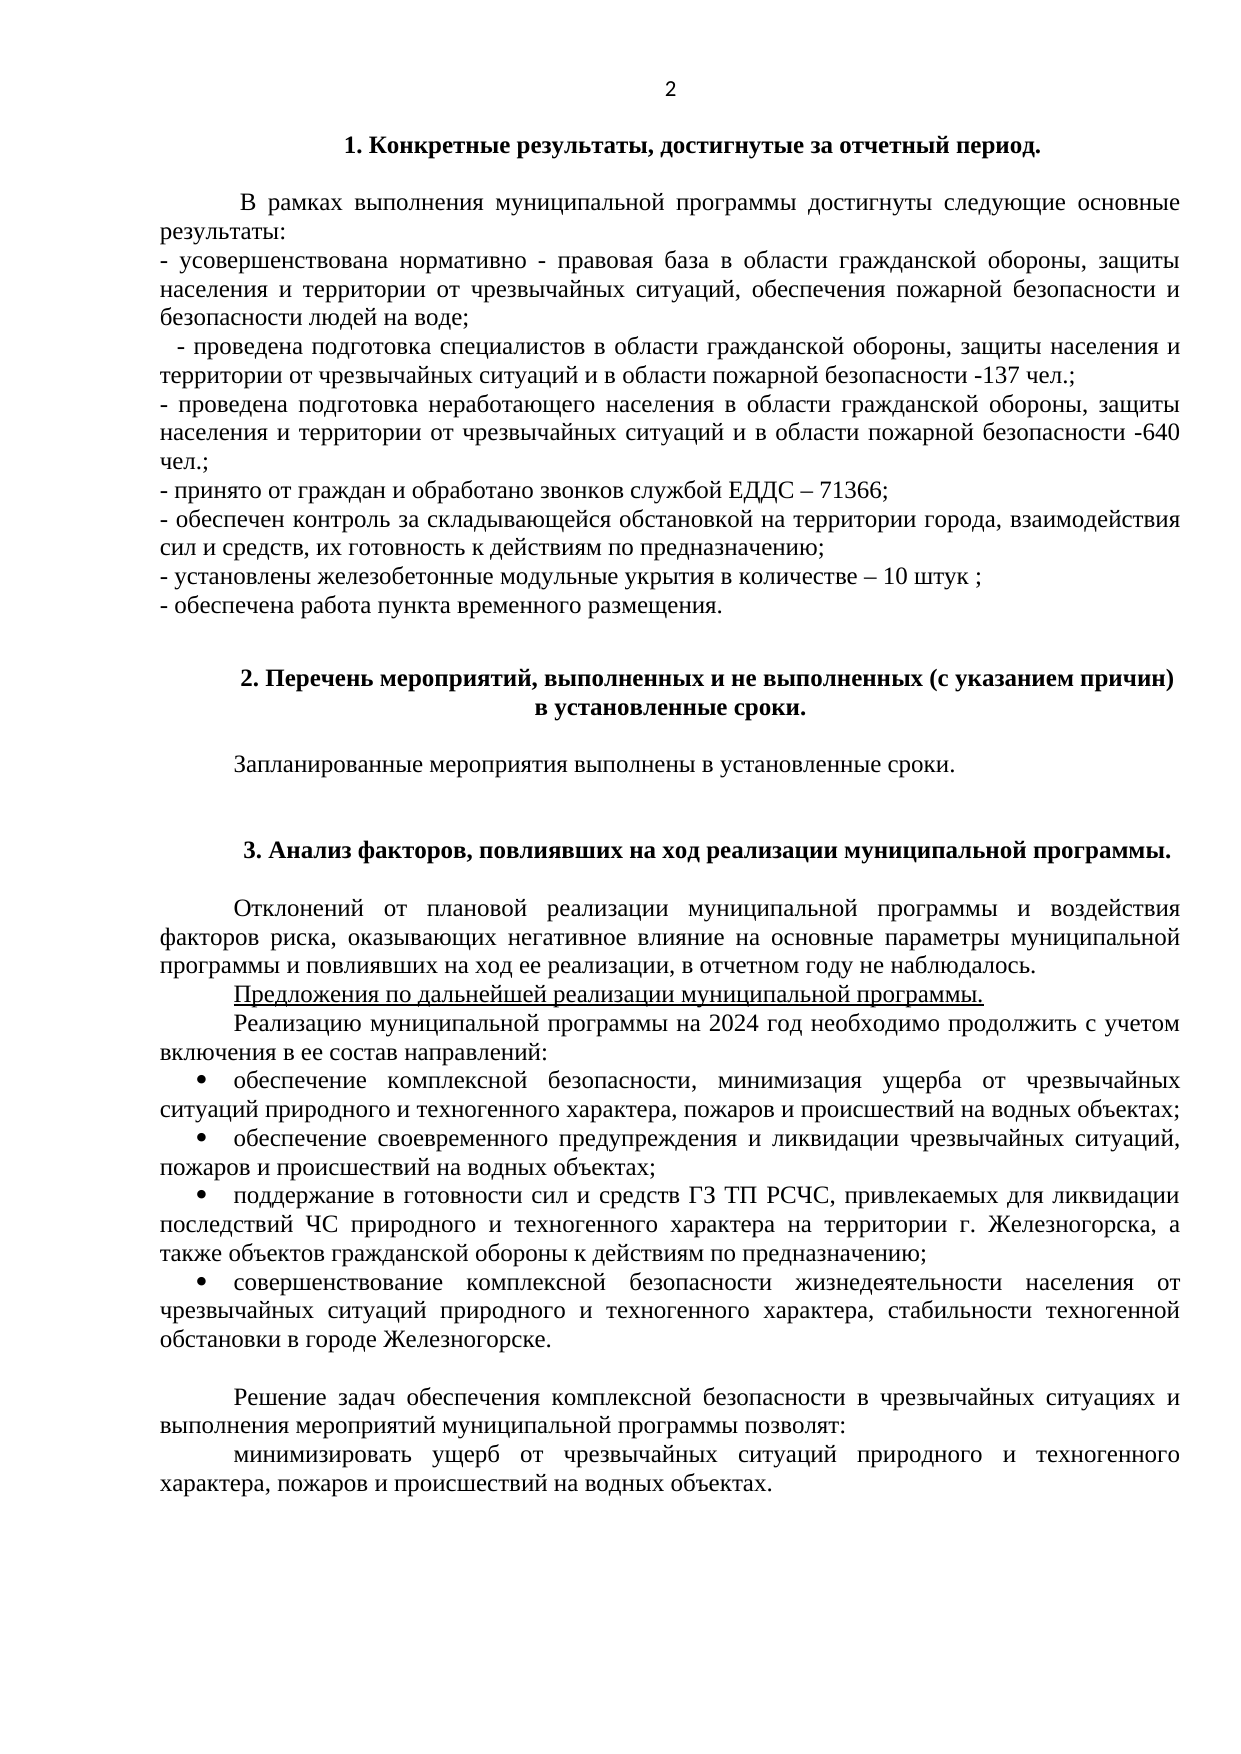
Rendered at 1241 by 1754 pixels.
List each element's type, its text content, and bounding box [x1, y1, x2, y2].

text минимизировать ущерб от чрезвычайных ситуаций природного и техногенного характера, пожаров и происшествий на водных объектах. [159, 1439, 1181, 1497]
list обеспечение комплексной безопасности, минимизация ущерба от чрезвычайных ситуаций природного и техногенного характера, пожаров и происшествий на водных объектах; [159, 1065, 1181, 1123]
list обеспечение своевременного предупреждения и ликвидации чрезвычайных ситуаций, пожаров и происшествий на водных объектах; [159, 1123, 1181, 1180]
text - установлены железобетонные модульные укрытия в количестве – 10 штук ; [159, 561, 1181, 590]
text - обеспечена работа пункта временного размещения. [159, 590, 1181, 619]
text - принято от граждан и обработано звонков службой ЕДДС – 71366; [159, 475, 1181, 504]
text - проведена подготовка специалистов в области гражданской обороны, защиты населения и территории от чрезвычайных ситуаций и в области пожарной безопасности -137 чел.; [159, 331, 1181, 389]
text Отклонений от плановой реализации муниципальной программы и воздействия факторов риска, оказывающих негативное влияние на основные параметры муниципальной программы и повлиявших на ход ее реализации, в отчетном году не наблюдалось. [159, 893, 1181, 979]
text Предложения по дальнейшей реализации муниципальной программы. [159, 979, 1181, 1008]
text - усовершенствована нормативно - правовая база в области гражданской обороны, защиты населения и территории от чрезвычайных ситуаций, обеспечения пожарной безопасности и безопасности людей на воде; [159, 245, 1181, 331]
list совершенствование комплексной безопасности жизнедеятельности населения от чрезвычайных ситуаций природного и техногенного характера, стабильности техногенной обстановки в городе Железногорске. [159, 1267, 1181, 1353]
text 3. Анализ факторов, повлиявших на ход реализации муниципальной программы. [159, 835, 1181, 864]
text 2. Перечень мероприятий, выполненных и не выполненных (с указанием причин) в установленные сроки. [159, 663, 1181, 720]
text В рамках выполнения муниципальной программы достигнуты следующие основные результаты: [159, 187, 1181, 245]
text - обеспечен контроль за складывающейся обстановкой на территории города, взаимодействия сил и средств, их готовность к действиям по предназначению; [159, 504, 1181, 561]
text Решение задач обеспечения комплексной безопасности в чрезвычайных ситуациях и выполнения мероприятий муниципальной программы позволят: [159, 1382, 1181, 1439]
text Реализацию муниципальной программы на 2024 год необходимо продолжить с учетом включения в ее состав направлений: [159, 1008, 1181, 1065]
text Запланированные мероприятия выполнены в установленные сроки. [159, 749, 1181, 778]
list поддержание в готовности сил и средств ГЗ ТП РСЧС, привлекаемых для ликвидации последствий ЧС природного и техногенного характера на территории г. Железногорска, а также объектов гражданской обороны к действиям по предназначению; [159, 1180, 1181, 1267]
text 1. Конкретные результаты, достигнутые за отчетный период. [159, 130, 1181, 159]
text - проведена подготовка неработающего населения в области гражданской обороны, защиты населения и территории от чрезвычайных ситуаций и в области пожарной безопасности -640 чел.; [159, 389, 1181, 475]
